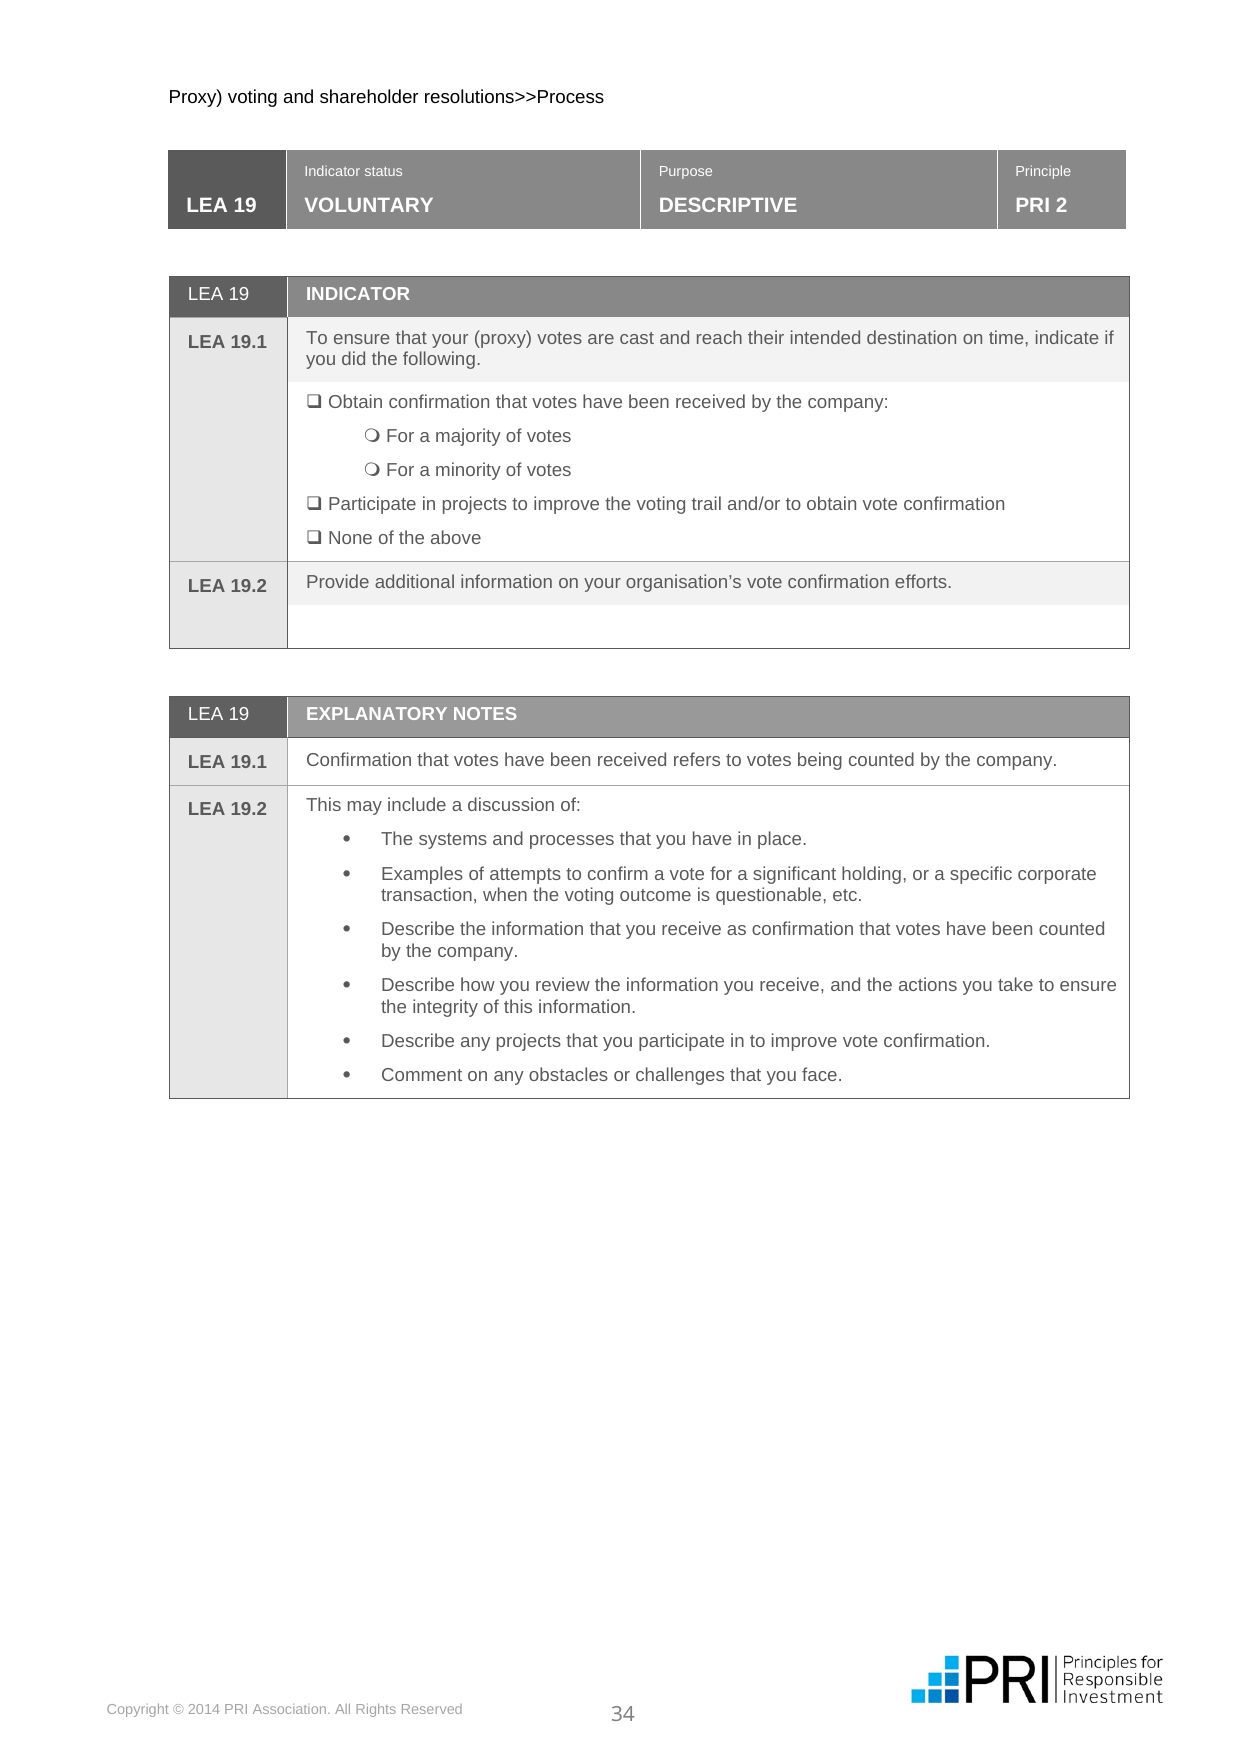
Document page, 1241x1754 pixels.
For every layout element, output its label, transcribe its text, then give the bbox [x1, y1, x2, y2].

table_cell LEA 19.2 [170, 562, 287, 648]
table_cell This may include a discussion of: The systems and processes that you have in place. Examples of attempts to confirm a vote for a significant holding, or a specific corporate transaction, when the voting outcome is questionable, etc. Describe the information that you receive as confirmation that votes have been counted by the company. Describe how you review the information you receive, and the actions you take to ensure the integrity of this information. Describe any projects that you participate in to improve vote confirmation. Comment on any obstacles or challenges that you face. [288, 786, 1129, 1098]
table_header Indicator status [287, 150, 640, 186]
table_cell Obtain confirmation that votes have been received by the company: For a majority of votes For a minority of votes Participate in projects to improve the voting trail and/or to obtain vote confirmation None of the above [288, 382, 1129, 561]
table_cell VOLUNTARY [287, 186, 640, 229]
table_cell PRI 2 [998, 186, 1126, 229]
table_cell [170, 382, 287, 561]
table_cell LEA 19 [168, 186, 286, 229]
table_header INDICATOR [288, 277, 1129, 317]
table_cell Confirmation that votes have been received refers to votes being counted by the company. [288, 738, 1129, 785]
table_header LEA 19 [170, 277, 287, 317]
table_header Purpose [641, 150, 997, 186]
table_header Principle [998, 150, 1126, 186]
table_cell LEA 19.1 [170, 318, 287, 382]
table_header LEA 19 [170, 697, 287, 737]
table_cell [288, 605, 1129, 648]
table_header EXPLANATORY NOTES [288, 697, 1129, 737]
table_cell Provide additional information on your organisation’s vote confirmation efforts. [288, 562, 1129, 605]
table_cell To ensure that your (proxy) votes are cast and reach their intended destination on time, indicate if you did the following. [288, 317, 1129, 382]
table_cell DESCRIPTIVE [641, 186, 997, 229]
table_cell LEA 19.2 [170, 786, 287, 1098]
picture [0, 1631, 1241, 1754]
table_header [168, 150, 286, 186]
table_cell LEA 19.1 [170, 738, 287, 785]
